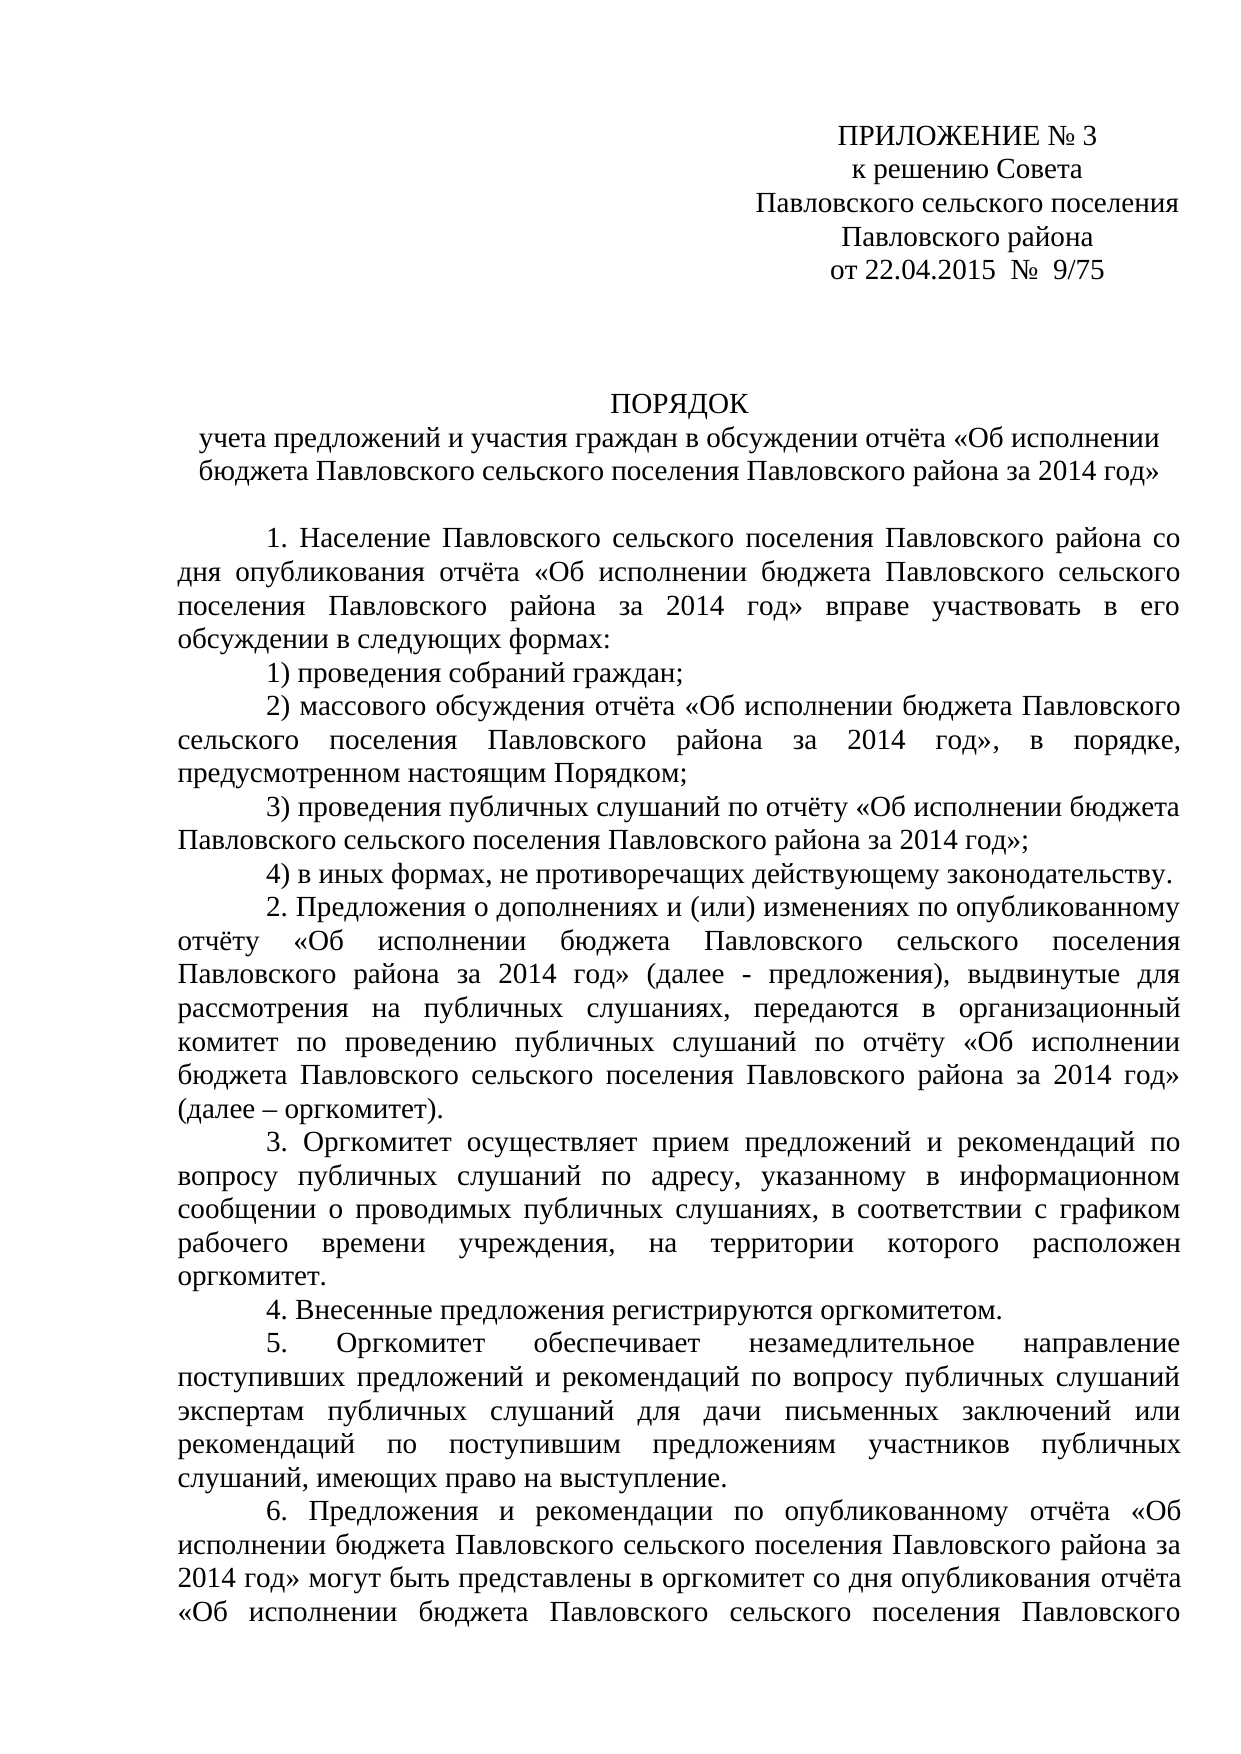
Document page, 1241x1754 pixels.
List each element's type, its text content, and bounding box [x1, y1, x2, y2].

text 3) проведения публичных слушаний по отчёту «Об исполнении бюджета Павловского сельского поселения Павловского района за 2014 год»; [177, 789, 1181, 856]
text 1. Население Павловского сельского поселения Павловского района со дня опубликования отчёта «Об исполнении бюджета Павловского сельского поселения Павловского района за 2014 год» вправе участвовать в его обсуждении в следующих формах: [177, 521, 1181, 655]
text 2. Предложения о дополнениях и (или) изменениях по опубликованному отчёту «Об исполнении бюджета Павловского сельского поселения Павловского района за 2014 год» (далее - предложения), выдвинутые для рассмотрения на публичных слушаниях, передаются в организационный комитет по проведению публичных слушаний по отчёту «Об исполнении бюджета Павловского сельского поселения Павловского района за 2014 год» (далее – оргкомитет). [177, 889, 1181, 1124]
text ПОРЯДОК [177, 386, 1181, 420]
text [177, 1493, 1181, 1627]
text 4) в иных формах, не противоречащих действующему законодательству. [177, 856, 1181, 889]
text учета предложений и участия граждан в обсуждении отчёта «Об исполнении бюджета Павловского сельского поселения Павловского района за 2014 год» [177, 420, 1181, 487]
text 2) массового обсуждения отчёта «Об исполнении бюджета Павловского сельского поселения Павловского района за 2014 год», в порядке, предусмотренном настоящим Порядком; [177, 688, 1181, 789]
text 5. Оргкомитет обеспечивает незамедлительное направление поступивших предложений и рекомендаций по вопросу публичных слушаний экспертам публичных слушаний для дачи письменных заключений или рекомендаций по поступившим предложениям участников публичных слушаний, имеющих право на выступление. [177, 1326, 1181, 1493]
text Павловского района [753, 219, 1181, 252]
text Павловского сельского поселения [753, 185, 1181, 219]
text 3. Оргкомитет осуществляет прием предложений и рекомендаций по вопросу публичных слушаний по адресу, указанному в информационном сообщении о проводимых публичных слушаниях, в соответствии с графиком рабочего времени учреждения, на территории которого расположен оргкомитет. [177, 1124, 1181, 1292]
text от 22.04.2015 № 9/75 [753, 252, 1181, 286]
text 4. Внесенные предложения регистрируются оргкомитетом. [177, 1292, 1181, 1326]
text к решению Совета [753, 152, 1181, 185]
text ПРИЛОЖЕНИЕ № 3 [753, 118, 1181, 152]
text 1) проведения собраний граждан; [177, 655, 1181, 688]
